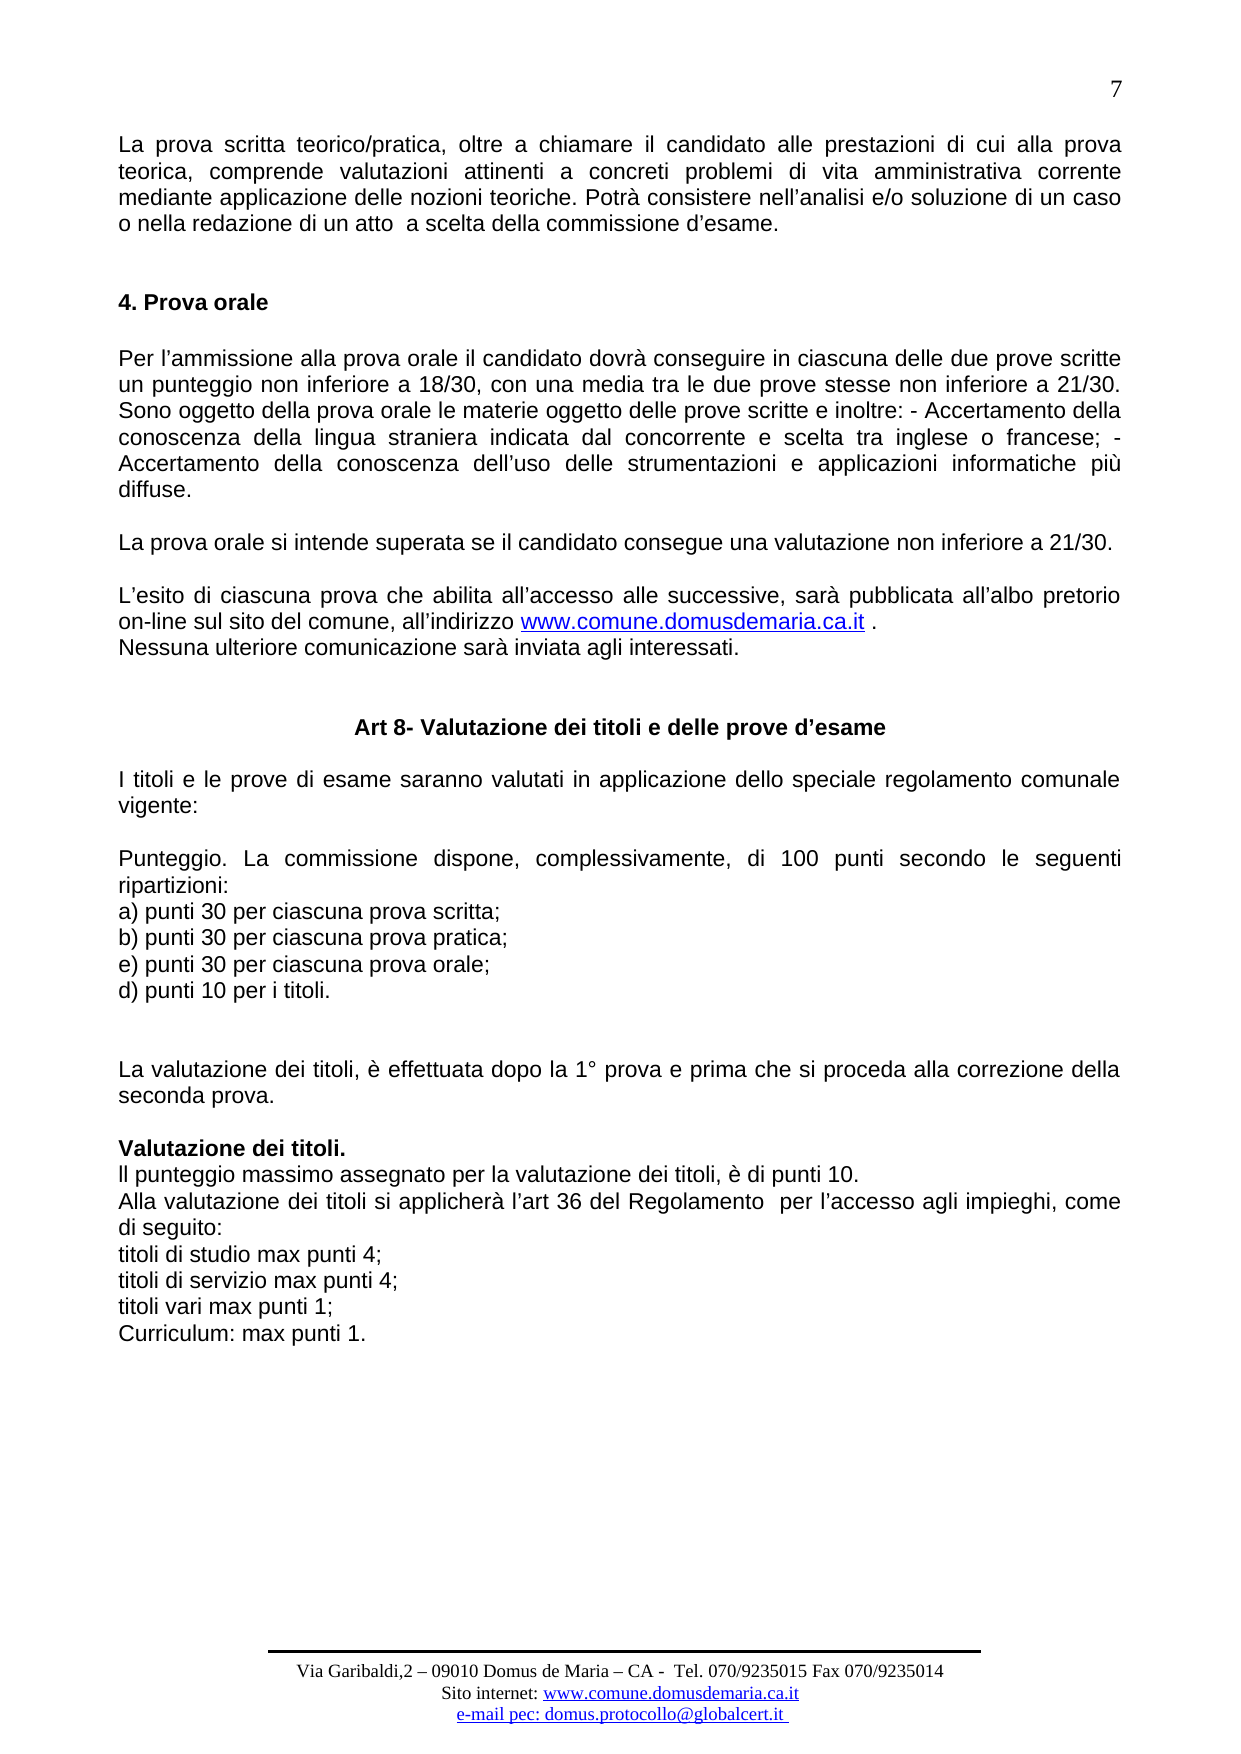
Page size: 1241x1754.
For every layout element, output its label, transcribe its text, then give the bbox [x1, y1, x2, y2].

text b) punti 30 per ciascuna prova pratica; [118, 924, 1122, 951]
text Punteggio. La commissione dispone, complessivamente, di 100 punti secondo le seguenti ripartizioni: [118, 845, 1122, 898]
text 4. Prova orale [118, 289, 1122, 316]
text Alla valutazione dei titoli si applicherà l’art 36 del Regolamento per l’accesso agli impieghi, come di seguito: [118, 1188, 1122, 1241]
text La valutazione dei titoli, è effettuata dopo la 1° prova e prima che si proceda alla correzione della seconda prova. [118, 1056, 1122, 1109]
text titoli di servizio max punti 4; [118, 1267, 1122, 1293]
text L’esito di ciascuna prova che abilita all’accesso alle successive, sarà pubblicata all’albo pretorio on-line sul sito del comune, all’indirizzo www.comune.domusdemaria.ca.it . [118, 582, 1122, 634]
text Curriculum: max punti 1. [118, 1319, 1122, 1346]
text Per l’ammissione alla prova orale il candidato dovrà conseguire in ciascuna delle due prove scritte un punteggio non inferiore a 18/30, con una media tra le due prove stesse non inferiore a 21/30. Sono oggetto della prova orale le materie oggetto delle prove scritte e inoltre: - Accertamento della conoscenza della lingua straniera indicata dal concorrente e scelta tra inglese o francese; - Accertamento della conoscenza dell’uso delle strumentazioni e applicazioni informatiche più diffuse. [118, 344, 1122, 503]
text La prova orale si intende superata se il candidato consegue una valutazione non inferiore a 21/30. [118, 529, 1122, 555]
text ll punteggio massimo assegnato per la valutazione dei titoli, è di punti 10. [118, 1161, 1122, 1188]
text d) punti 10 per i titoli. [118, 977, 1122, 1003]
text titoli vari max punti 1; [118, 1293, 1122, 1319]
text La prova scritta teorico/pratica, oltre a chiamare il candidato alle prestazioni di cui alla prova teorica, comprende valutazioni attinenti a concreti problemi di vita amministrativa corrente mediante applicazione delle nozioni teoriche. Potrà consistere nell’analisi e/o soluzione di un caso o nella redazione di un atto a scelta della commissione d’esame. [118, 131, 1122, 237]
text I titoli e le prove di esame saranno valutati in applicazione dello speciale regolamento comunale vigente: [118, 766, 1122, 819]
text Nessuna ulteriore comunicazione sarà inviata agli interessati. [118, 634, 1122, 661]
text Art 8- Valutazione dei titoli e delle prove d’esame [118, 713, 1122, 740]
text Valutazione dei titoli. [118, 1135, 1122, 1161]
text a) punti 30 per ciascuna prova scritta; [118, 898, 1122, 924]
text e) punti 30 per ciascuna prova orale; [118, 951, 1122, 977]
text titoli di studio max punti 4; [118, 1241, 1122, 1267]
